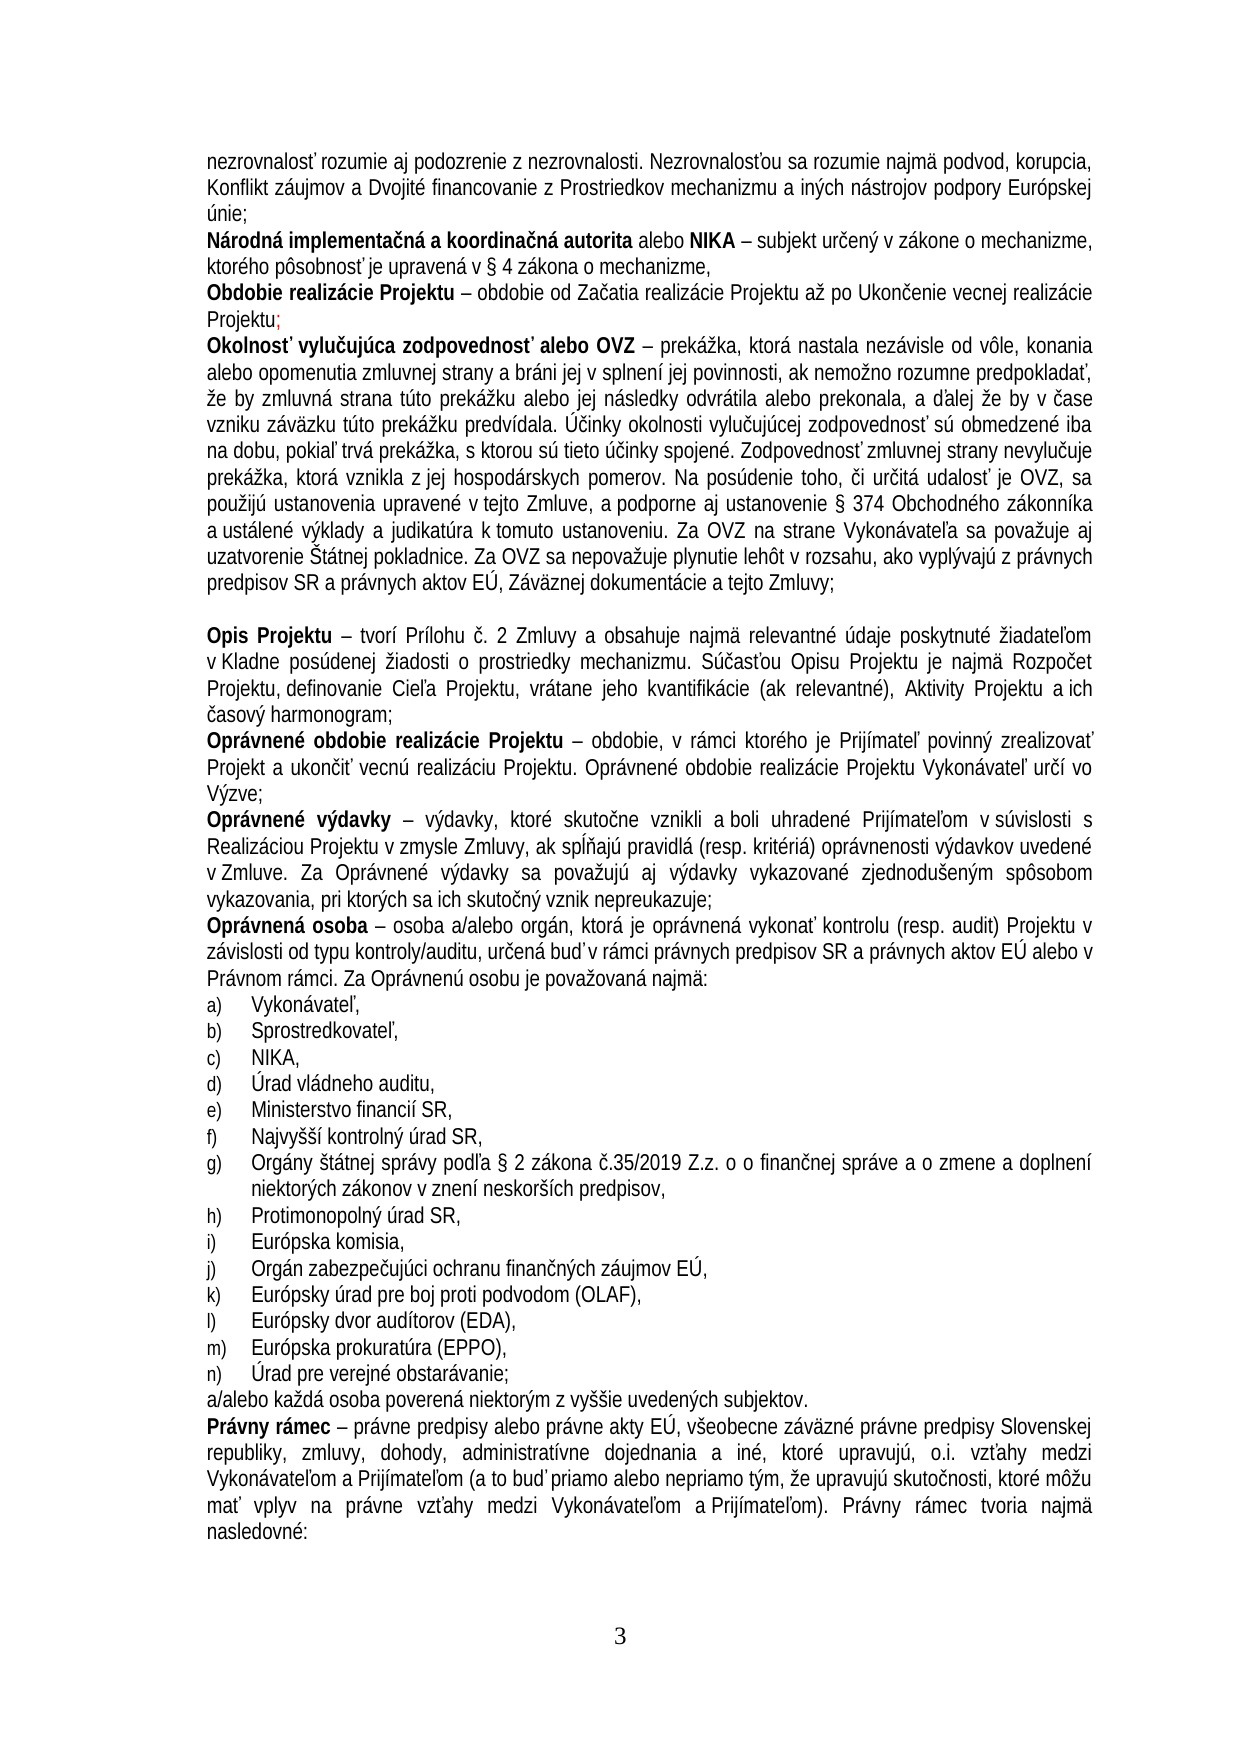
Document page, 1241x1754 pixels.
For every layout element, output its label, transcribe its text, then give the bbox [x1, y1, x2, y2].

list Najvyšší kontrolný úrad SR, [207, 1123, 1093, 1149]
list Vykonávateľ, [207, 991, 1093, 1017]
list NIKA, [207, 1044, 1093, 1070]
list Európsky úrad pre boj proti podvodom (OLAF), [207, 1281, 1093, 1307]
list Európsky dvor audítorov (EDA), [207, 1307, 1093, 1333]
list Protimonopolný úrad SR, [207, 1202, 1093, 1228]
text Opis Projektu – tvorí Prílohu č. 2 Zmluvy a obsahuje najmä relevantné údaje poskytnuté žiadateľom v Kladne posúdenej žiadosti o prostriedky mechanizmu. Súčasťou Opisu Projektu je najmä Rozpočet Projektu, definovanie Cieľa Projektu, vrátane jeho kvantifikácie (ak relevantné), Aktivity Projektu a ich časový harmonogram; [207, 622, 1093, 727]
text Národná implementačná a koordinačná autorita alebo NIKA – subjekt určený v zákone o mechanizme, ktorého pôsobnosť je upravená v § 4 zákona o mechanizme, [207, 227, 1093, 279]
text Oprávnená osoba – osoba a/alebo orgán, ktorá je oprávnená vykonať kontrolu (resp. audit) Projektu v závislosti od typu kontroly/auditu, určená buď v rámci právnych predpisov SR a právnych aktov EÚ alebo v Právnom rámci. Za Oprávnenú osobu je považovaná najmä: [207, 912, 1093, 991]
text Oprávnené výdavky – výdavky, ktoré skutočne vznikli a boli uhradené Prijímateľom v súvislosti s Realizáciou Projektu v zmysle Zmluvy, ak spĺňajú pravidlá (resp. kritériá) oprávnenosti výdavkov uvedené v Zmluve. Za Oprávnené výdavky sa považujú aj výdavky vykazované zjednodušeným spôsobom vykazovania, pri ktorých sa ich skutočný vznik nepreukazuje; [207, 806, 1093, 912]
list Európska prokuratúra (EPPO), [207, 1333, 1093, 1360]
list Ministerstvo financií SR, [207, 1096, 1093, 1123]
list Úrad vládneho auditu, [207, 1070, 1093, 1096]
text Obdobie realizácie Projektu – obdobie od Začatia realizácie Projektu až po Ukončenie vecnej realizácie Projektu; [207, 279, 1093, 332]
text Oprávnené obdobie realizácie Projektu – obdobie, v rámci ktorého je Prijímateľ povinný zrealizovať Projekt a ukončiť vecnú realizáciu Projektu. Oprávnené obdobie realizácie Projektu Vykonávateľ určí vo Výzve; [207, 727, 1093, 806]
list Sprostredkovateľ, [207, 1017, 1093, 1044]
list Orgány štátnej správy podľa § 2 zákona č.35/2019 Z.z. o o finančnej správe a o zmene a doplnení niektorých zákonov v znení neskorších predpisov, [207, 1149, 1093, 1202]
text a/alebo každá osoba poverená niektorým z vyššie uvedených subjektov. [207, 1386, 1093, 1413]
list Európska komisia, [207, 1228, 1093, 1254]
list Úrad pre verejné obstarávanie; [207, 1360, 1093, 1386]
text Okolnosť vylučujúca zodpovednosť alebo OVZ – prekážka, ktorá nastala nezávisle od vôle, konania alebo opomenutia zmluvnej strany a bráni jej v splnení jej povinnosti, ak nemožno rozumne predpokladať, že by zmluvná strana túto prekážku alebo jej následky odvrátila alebo prekonala, a ďalej že by v čase vzniku záväzku túto prekážku predvídala. Účinky okolnosti vylučujúcej zodpovednosť sú obmedzené iba na dobu, pokiaľ trvá prekážka, s ktorou sú tieto účinky spojené. Zodpovednosť zmluvnej strany nevylučuje prekážka, ktorá vznikla z jej hospodárskych pomerov. Na posúdenie toho, či určitá udalosť je OVZ, sa použijú ustanovenia upravené v tejto Zmluve, a podporne aj ustanovenie § 374 Obchodného zákonníka a ustálené výklady a judikatúra k tomuto ustanoveniu. Za OVZ na strane Vykonávateľa sa považuje aj uzatvorenie Štátnej pokladnice. Za OVZ sa nepovažuje plynutie lehôt v rozsahu, ako vyplývajú z právnych predpisov SR a právnych aktov EÚ, Záväznej dokumentácie a tejto Zmluvy; [207, 332, 1093, 596]
list Orgán zabezpečujúci ochranu finančných záujmov EÚ, [207, 1254, 1093, 1281]
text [207, 148, 1093, 227]
text Právny rámec – právne predpisy alebo právne akty EÚ, všeobecne záväzné právne predpisy Slovenskej republiky, zmluvy, dohody, administratívne dojednania a iné, ktoré upravujú, o.i. vzťahy medzi Vykonávateľom a Prijímateľom (a to buď priamo alebo nepriamo tým, že upravujú skutočnosti, ktoré môžu mať vplyv na právne vzťahy medzi Vykonávateľom a Prijímateľom). Právny rámec tvoria najmä nasledovné: [207, 1413, 1093, 1544]
